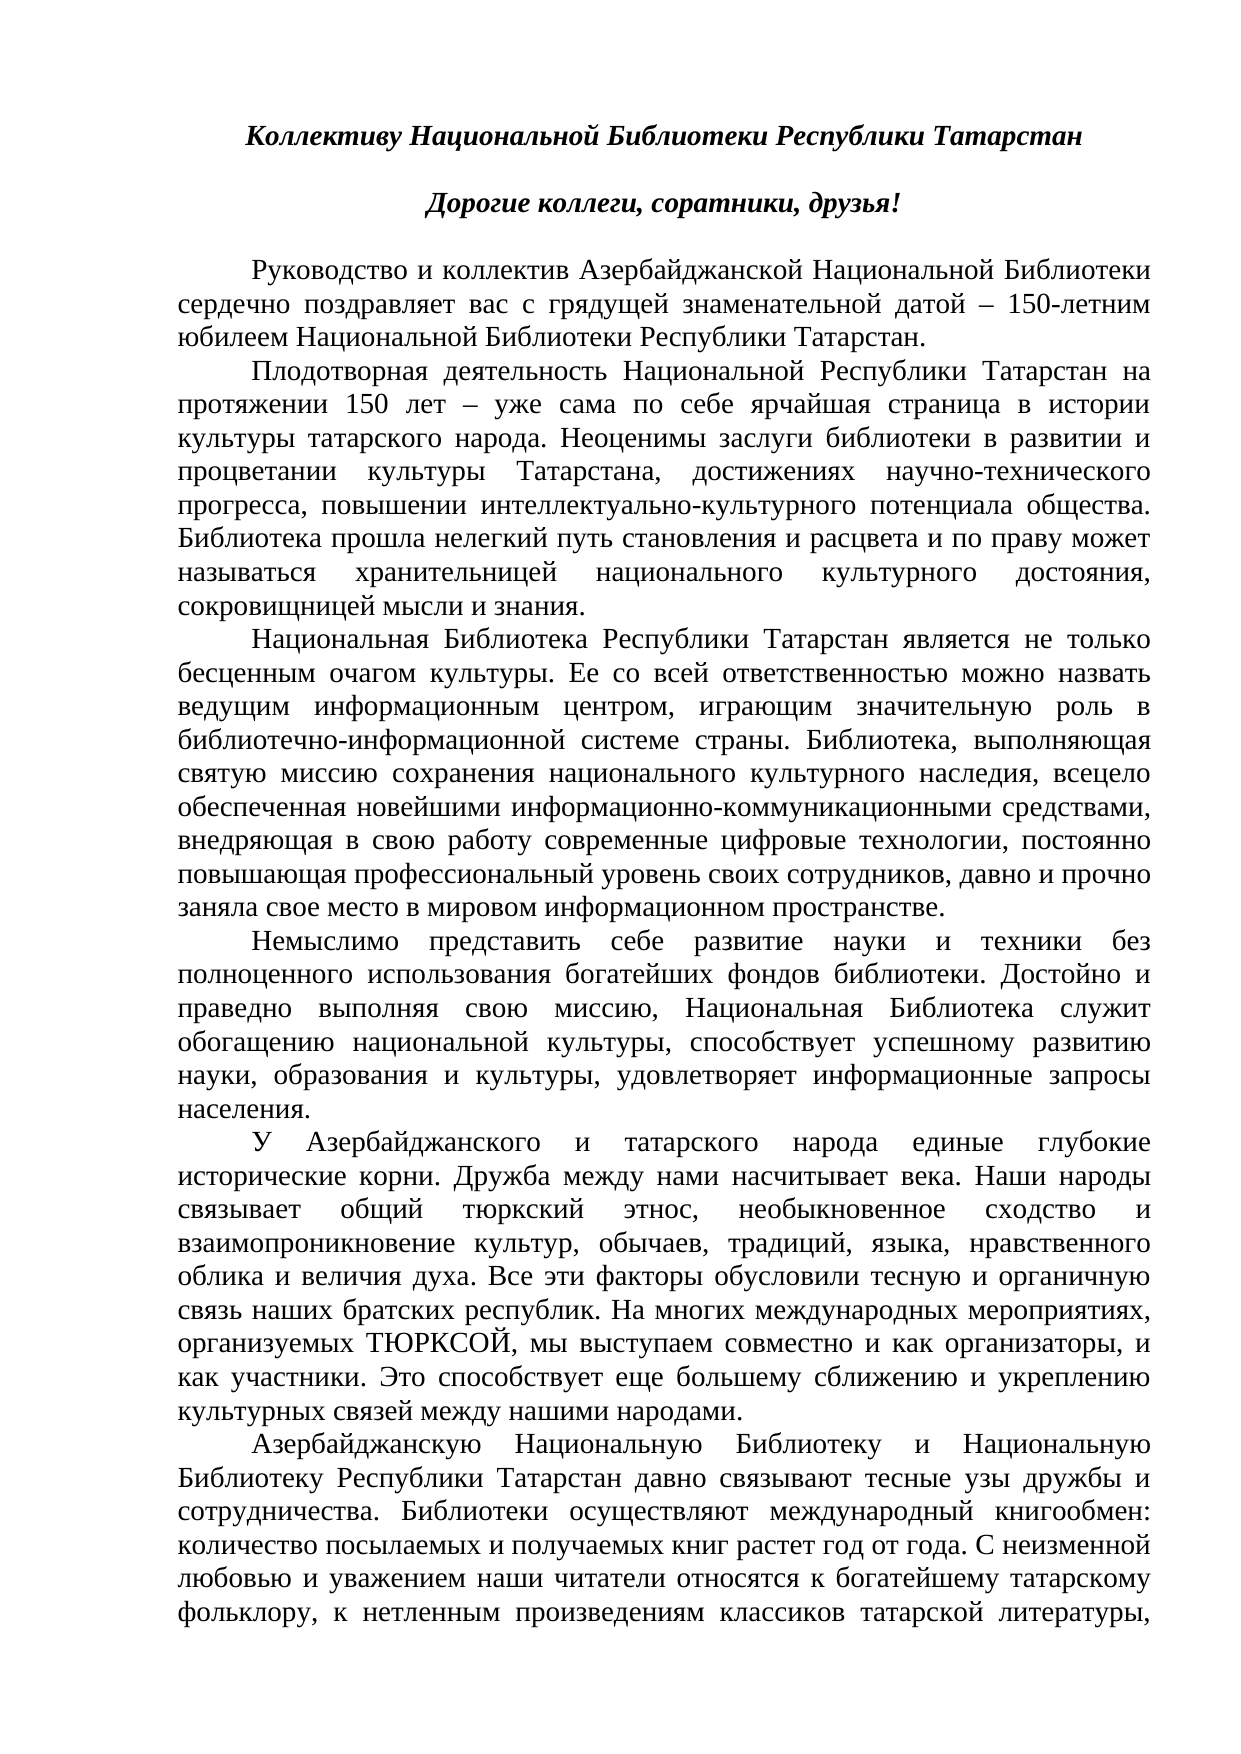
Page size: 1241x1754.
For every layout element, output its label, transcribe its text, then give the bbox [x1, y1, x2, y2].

text Руководство и коллектив Азербайджанской Национальной Библиотеки сердечно поздравляет вас с грядущей знаменательной датой – 150-летним юбилеем Национальной Библиотеки Республики Татарстан. [177, 252, 1152, 353]
text Национальная Библиотека Республики Татарстан является не только бесценным очагом культуры. Ее со всей ответственностью можно назвать ведущим информационным центром, играющим значительную роль в библиотечно-информационной системе страны. Библиотека, выполняющая святую миссию сохранения национального культурного наследия, всецело обеспеченная новейшими информационно-коммуникационными средствами, внедряющая в свою работу современные цифровые технологии, постоянно повышающая профессиональный уровень своих сотрудников, давно и прочно заняла свое место в мировом информационном пространстве. [177, 621, 1152, 923]
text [177, 1426, 1152, 1627]
text У Азербайджанского и татарского народа единые глубокие исторические корни. Дружба между нами насчитывает века. Наши народы связывает общий тюркский этнос, необыкновенное сходство и взаимопроникновение культур, обычаев, традиций, языка, нравственного облика и величия духа. Все эти факторы обусловили тесную и органичную связь наших братских республик. На многих международных мероприятиях, организуемых ТЮРКСОЙ, мы выступаем совместно и как организаторы, и как участники. Это способствует еще большему сближению и укреплению культурных связей между нашими народами. [177, 1124, 1152, 1426]
text Дорогие коллеги, соратники, друзья! [177, 185, 1152, 219]
text Плодотворная деятельность Национальной Республики Татарстан на протяжении 150 лет – уже сама по себе ярчайшая страница в истории культуры татарского народа. Неоценимы заслуги библиотеки в развитии и процветании культуры Татарстана, достижениях научно-технического прогресса, повышении интеллектуально-культурного потенциала общества. Библиотека прошла нелегкий путь становления и расцвета и по праву может называться хранительницей национального культурного достояния, сокровищницей мысли и знания. [177, 353, 1152, 621]
text Немыслимо представить себе развитие науки и техники без полноценного использования богатейших фондов библиотеки. Достойно и праведно выполняя свою миссию, Национальная Библиотека служит обогащению национальной культуры, способствует успешному развитию науки, образования и культуры, удовлетворяет информационные запросы населения. [177, 923, 1152, 1124]
text Коллективу Национальной Библиотеки Республики Татарстан [177, 118, 1152, 152]
